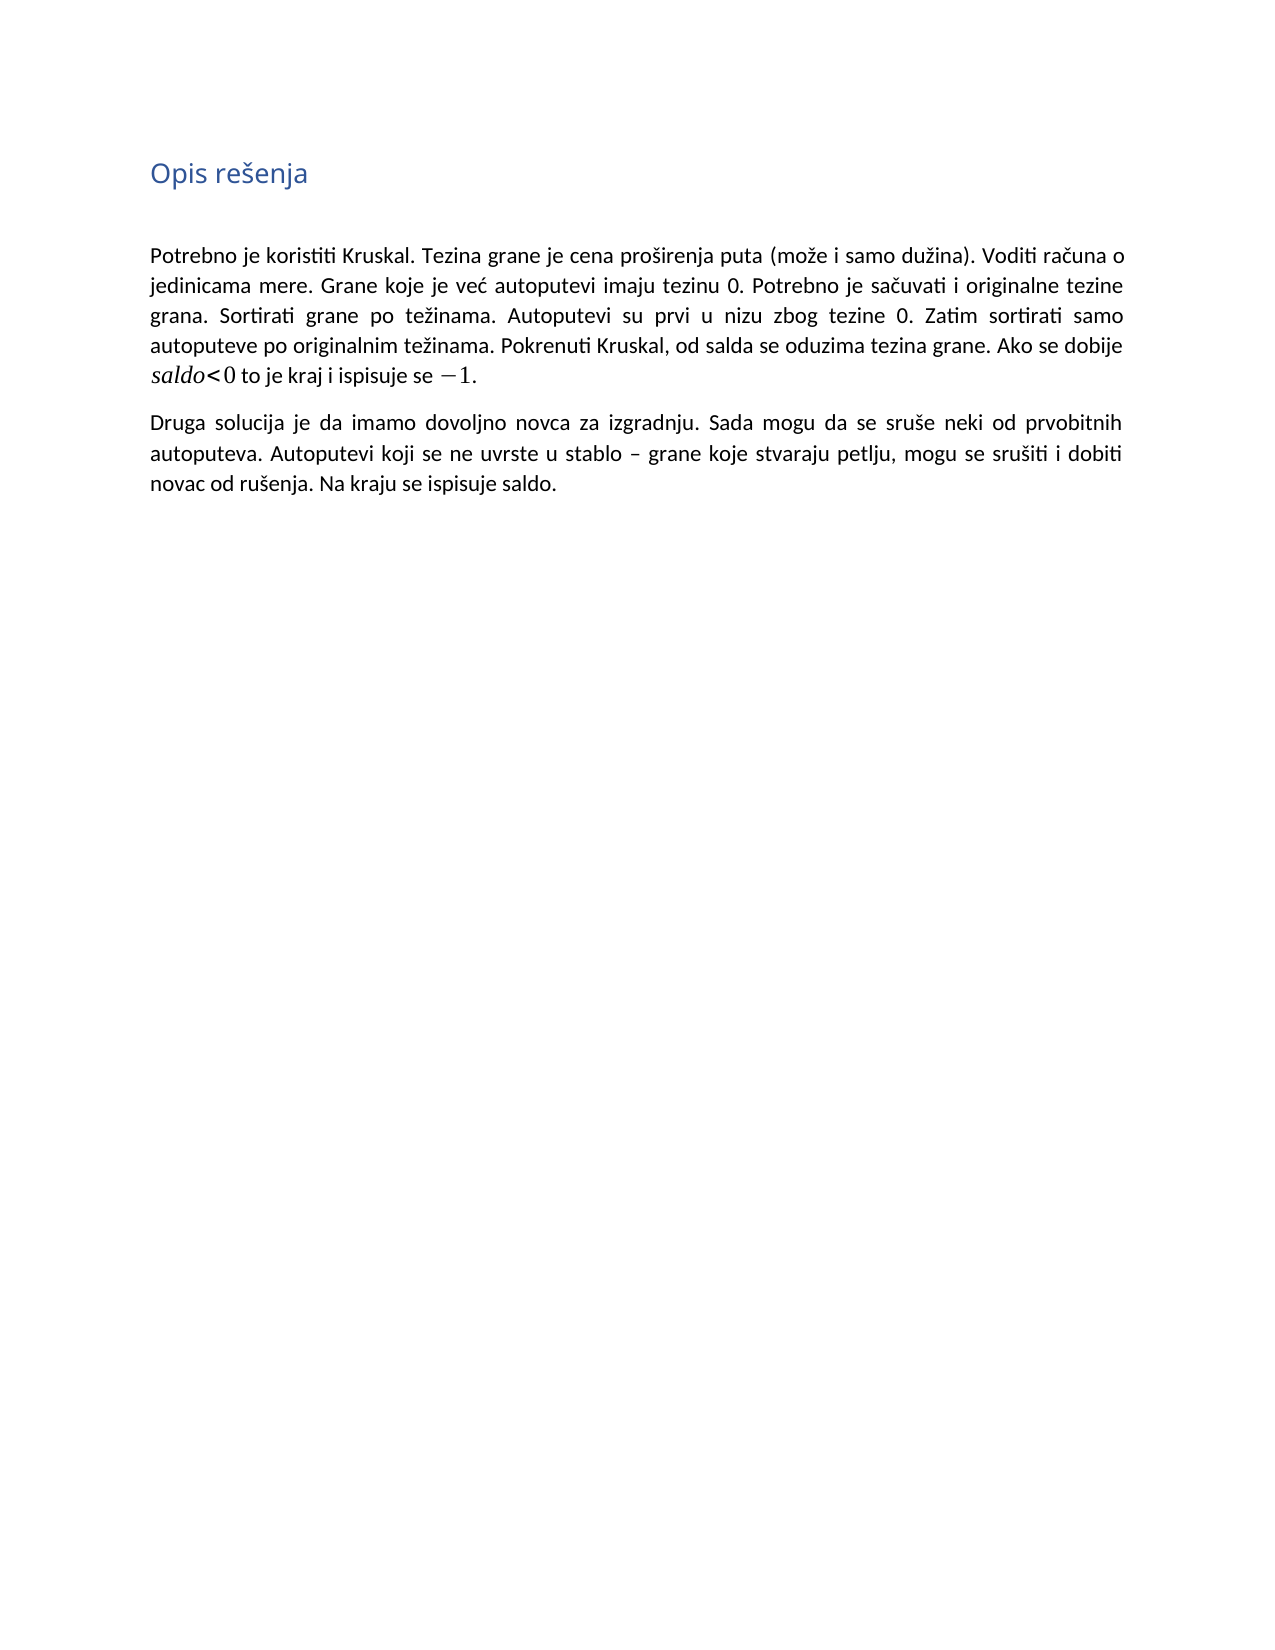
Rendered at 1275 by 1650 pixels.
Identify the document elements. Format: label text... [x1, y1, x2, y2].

text Potrebno je koristiti Kruskal. Tezina grane je cena proširenja puta (može i samo dužina). Voditi računa o jedinicama mere. Grane koje je već autoputevi imaju tezinu 0. Potrebno je sačuvati i originalne tezine grana. Sortirati grane po težinama. Autoputevi su prvi u nizu zbog tezine 0. Zatim sortirati samo autoputeve po originalnim težinama. Pokrenuti Kruskal, od salda se oduzima tezina grane. Ako se dobije to je kraj i ispisuje se . [150, 241, 1125, 390]
subtitle Opis rešenja [150, 154, 1125, 191]
text Druga solucija je da imamo dovoljno novca za izgradnju. Sada mogu da se sruše neki od prvobitnih autoputeva. Autoputevi koji se ne uvrste u stablo – grane koje stvaraju petlju, mogu se srušiti i dobiti novac od rušenja. Na kraju se ispisuje saldo. [150, 408, 1125, 497]
